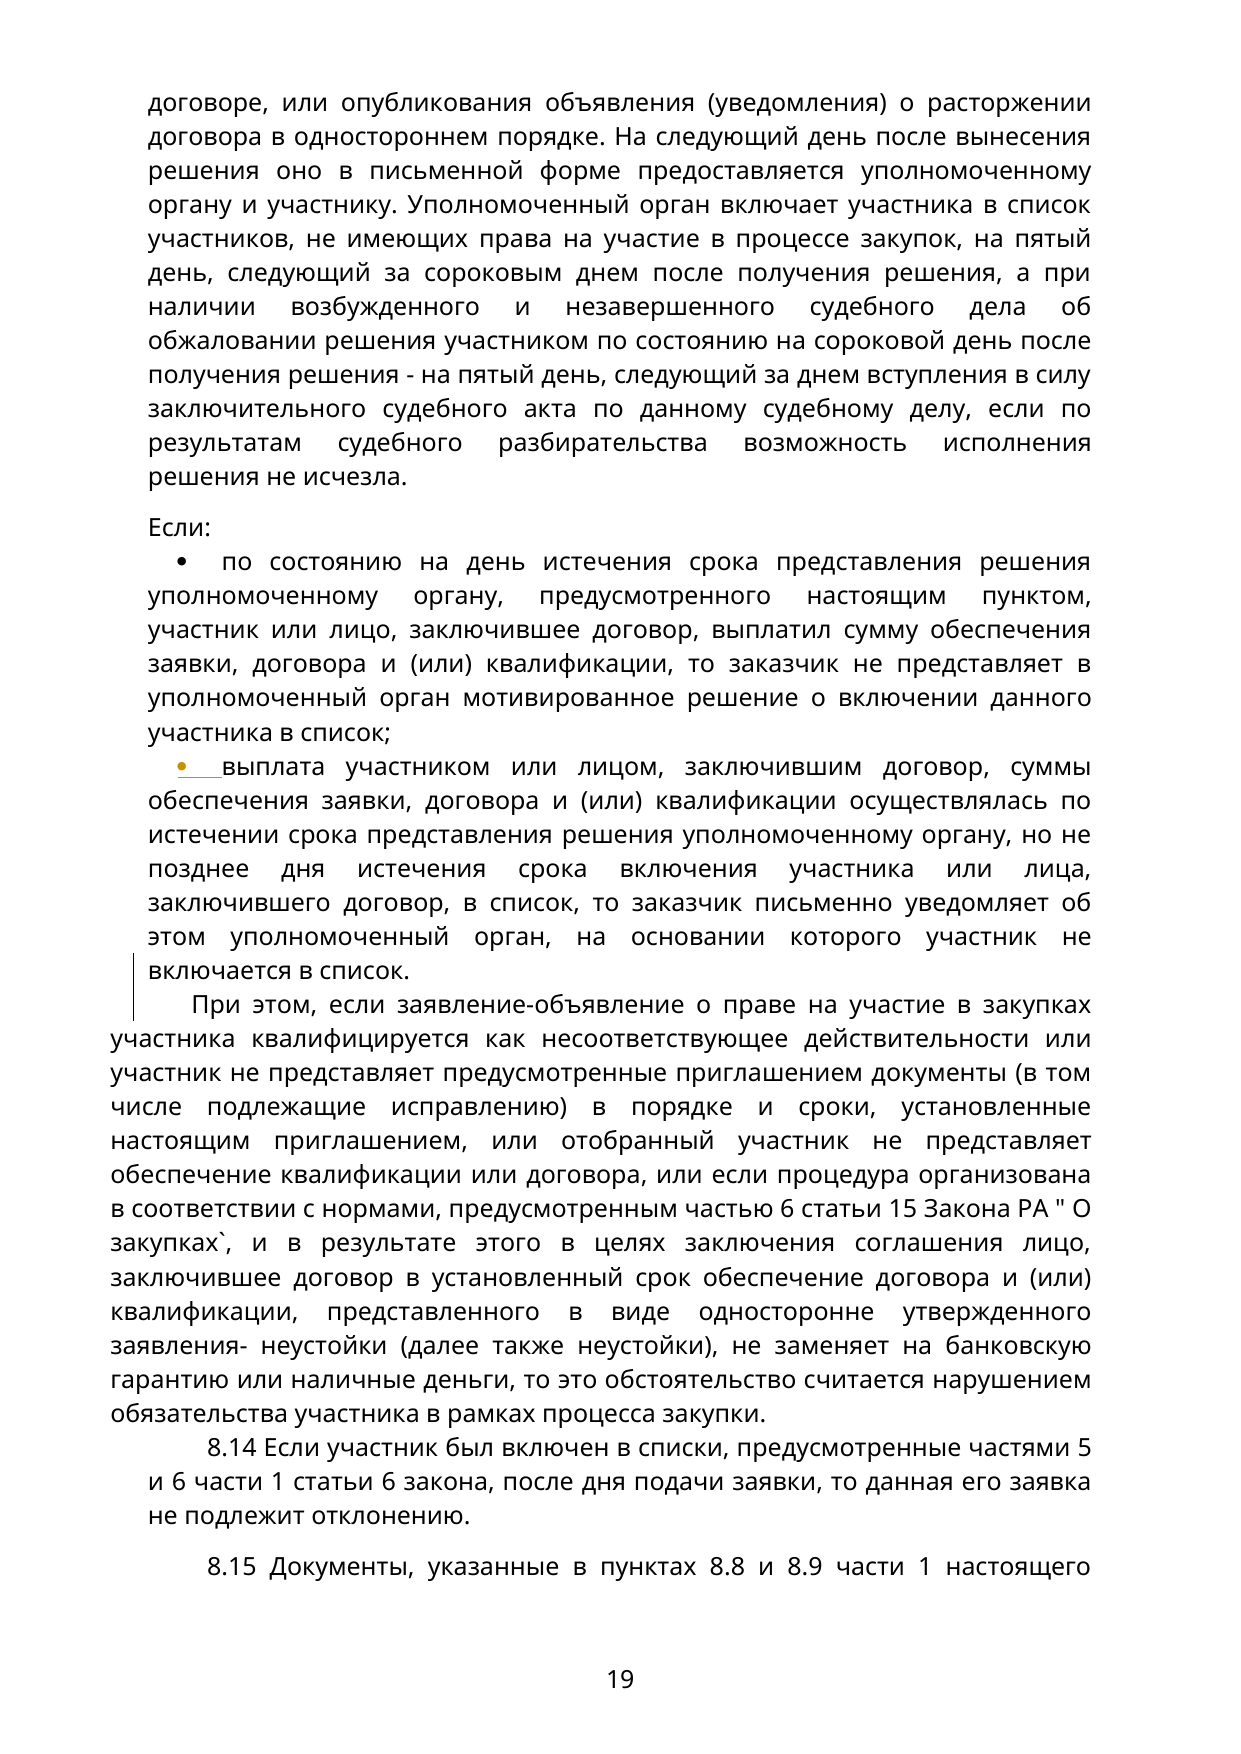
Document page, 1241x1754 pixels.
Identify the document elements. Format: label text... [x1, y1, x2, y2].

list выплата участником или лицом, заключившим договор, суммы обеспечения заявки, договора и (или) квалификации осуществлялась по истечении срока представления решения уполномоченному органу, но не позднее дня истечения срока включения участника или лица, заключившего договор, в список, то заказчик письменно уведомляет об этом уполномоченный орган, на основании которого участник не включается в список. [148, 748, 1092, 987]
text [148, 84, 1092, 493]
text При этом, если заявление-объявление о праве на участие в закупках участника квалифицируется как несоответствующее действительности или участник не представляет предусмотренные приглашением документы (в том числе подлежащие исправлению) в порядке и сроки, установленные настоящим приглашением, или отобранный участник не представляет обеспечение квалификации или договора, или если процедура организована в соответствии с нормами, предусмотренным частью 6 статьи 15 Закона РА " О закупках`, и в результате этого в целях заключения соглашения лицо, заключившее договор в установленный срок обеспечение договора и (или) квалификации, представленного в виде односторонне утвержденного заявления- неустойки (далее также неустойки), не заменяет на банковскую гарантию или наличные деньги, то это обстоятельство считается нарушением обязательства участника в рамках процесса закупки. [110, 987, 1092, 1429]
list по состоянию на день истечения срока представления решения уполномоченному органу, предусмотренного настоящим пунктом, участник или лицо, заключившее договор, выплатил сумму обеспечения заявки, договора и (или) квалификации, то заказчик не представляет в уполномоченный орган мотивированное решение о включении данного участника в список; [148, 544, 1092, 748]
text 8.14 Если участник был включен в списки, предусмотренные частями 5 и 6 части 1 статьи 6 закона, после дня подачи заявки, то данная его заявка не подлежит отклонению. [148, 1429, 1092, 1532]
text Если: [148, 510, 1092, 544]
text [148, 1548, 1092, 1582]
